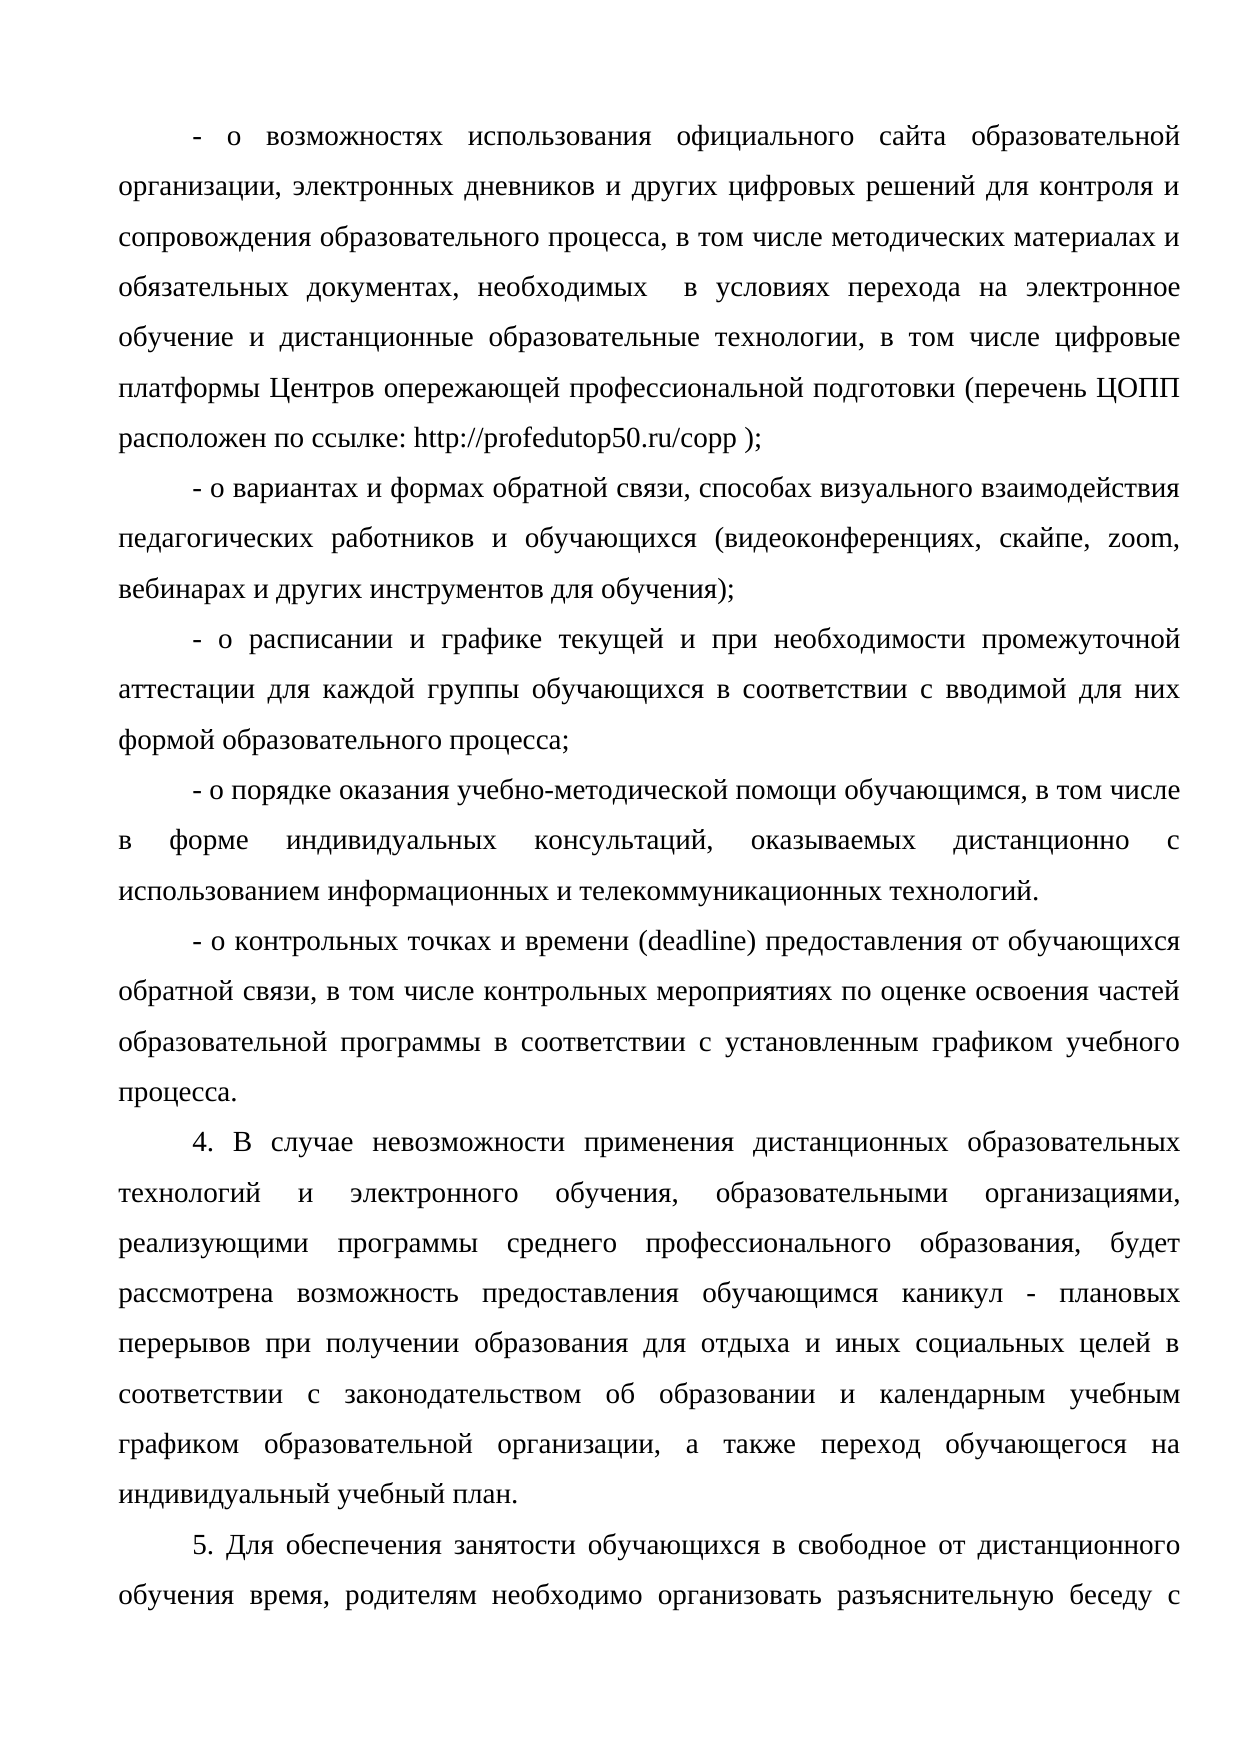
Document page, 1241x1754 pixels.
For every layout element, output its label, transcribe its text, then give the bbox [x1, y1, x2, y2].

list - о контрольных точках и времени (deadline) предоставления от обучающихся обратной связи, в том числе контрольных мероприятиях по оценке освоения частей образовательной программы в соответствии с установленным графиком учебного процесса. [118, 923, 1181, 1108]
list 4. В случае невозможности применения дистанционных образовательных технологий и электронного обучения, образовательными организациями, реализующими программы среднего профессионального образования, будет рассмотрена возможность предоставления обучающимся каникул - плановых перерывов при получении образования для отдыха и иных социальных целей в соответствии с законодательством об образовании и календарным учебным графиком образовательной организации, а также переход обучающегося на индивидуальный учебный план. [118, 1124, 1181, 1510]
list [118, 1527, 1181, 1611]
list - о возможностях использования официального сайта образовательной организации, электронных дневников и других цифровых решений для контроля и сопровождения образовательного процесса, в том числе методических материалах и обязательных документах, необходимых в условиях перехода на электронное обучение и дистанционные образовательные технологии, в том числе цифровые платформы Центров опережающей профессиональной подготовки (перечень ЦОПП расположен по ссылке: http://profedutop50.ru/copp ); [118, 118, 1181, 453]
list - о расписании и графике текущей и при необходимости промежуточной аттестации для каждой группы обучающихся в соответствии с вводимой для них формой образовательного процесса; [118, 621, 1181, 755]
list - о порядке оказания учебно-методической помощи обучающимся, в том числе в форме индивидуальных консультаций, оказываемых дистанционно с использованием информационных и телекоммуникационных технологий. [118, 772, 1181, 906]
list - о вариантах и формах обратной связи, способах визуального взаимодействия педагогических работников и обучающихся (видеоконференциях, скайпе, zoom, вебинарах и других инструментов для обучения); [118, 470, 1181, 604]
